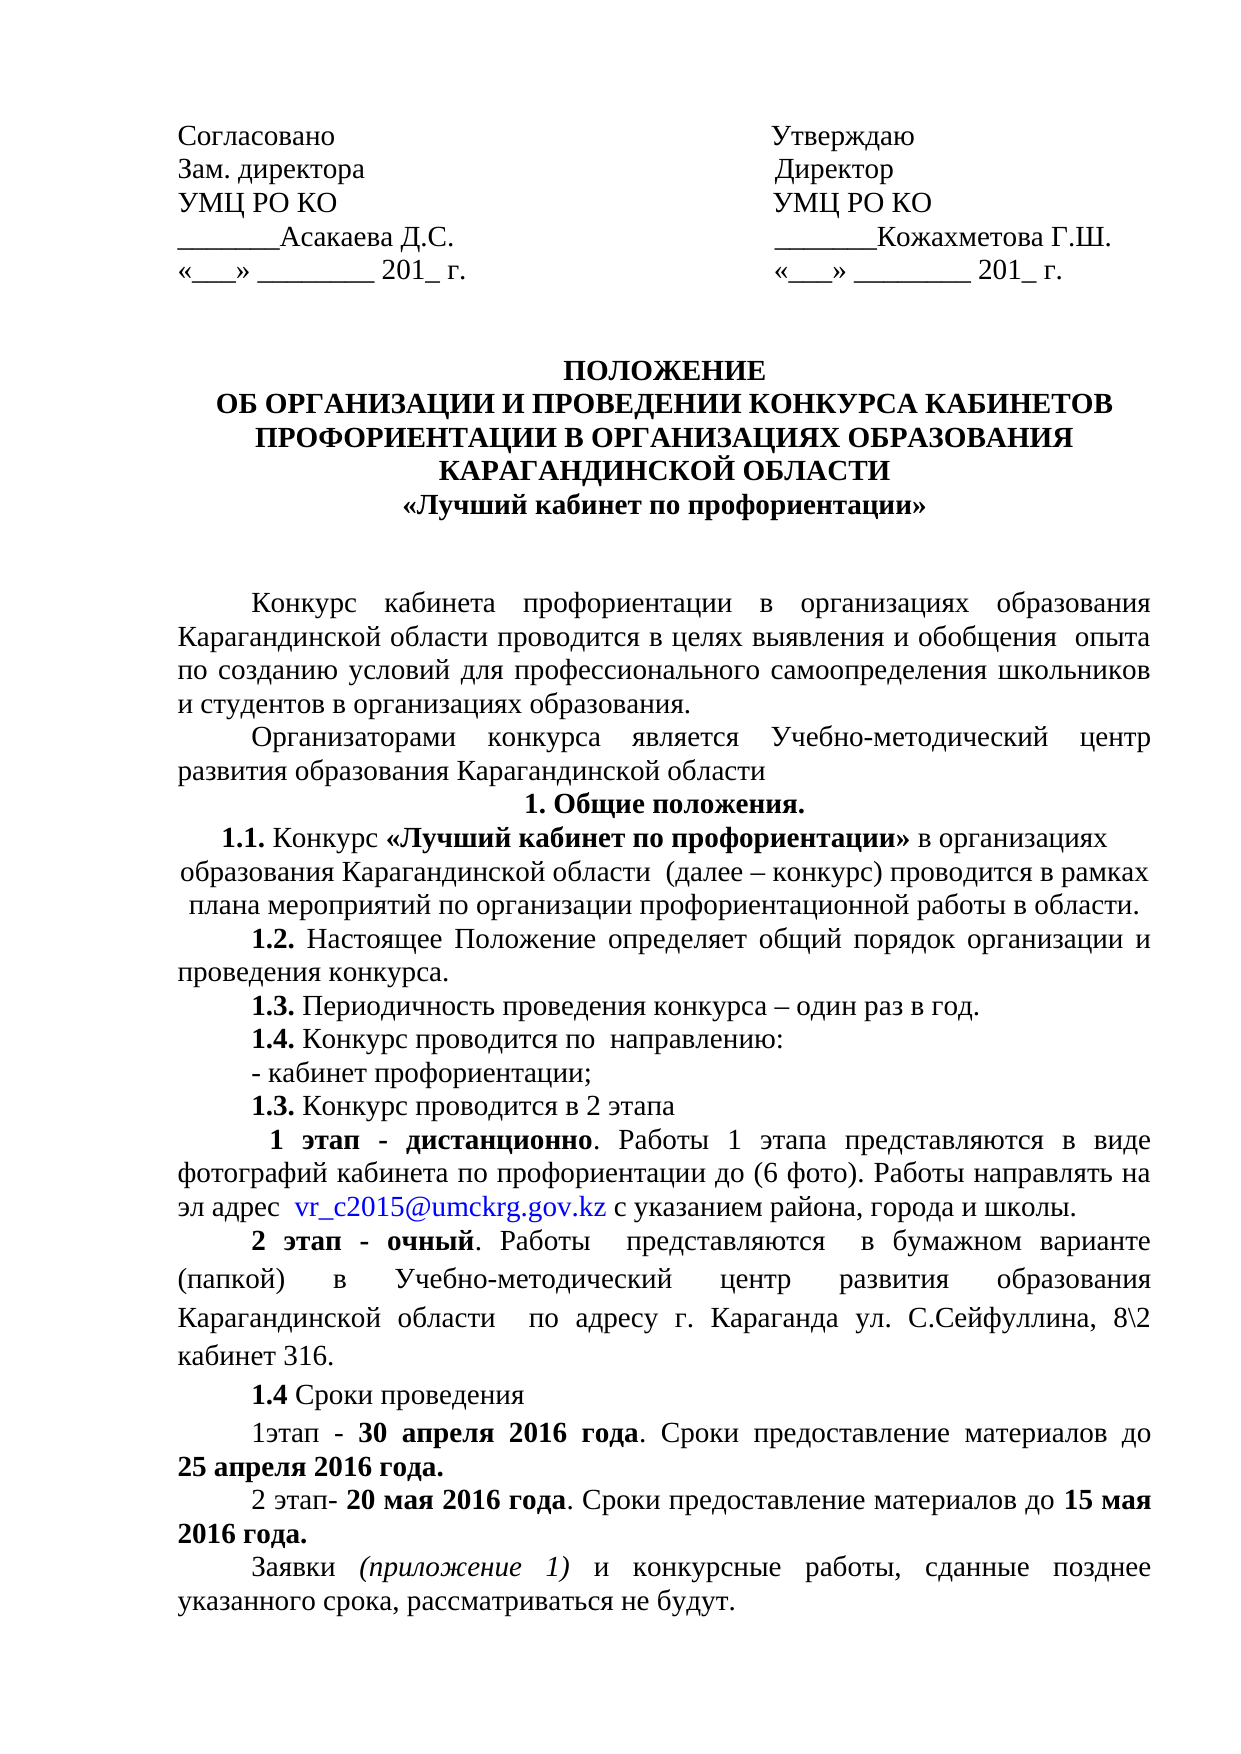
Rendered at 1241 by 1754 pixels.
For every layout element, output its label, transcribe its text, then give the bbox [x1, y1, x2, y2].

text УМЦ РО КО УМЦ РО КО [177, 185, 1152, 219]
text Организаторами конкурса является Учебно-методический центр развития образования Карагандинской области [177, 719, 1152, 787]
text ПОЛОЖЕНИЕ [177, 353, 1152, 386]
text 1этап - 30 апреля 2016 года. Сроки предоставление материалов до 25 апреля 2016 года. [177, 1415, 1152, 1482]
text 1.3. Периодичность проведения конкурса – один раз в год. [177, 988, 1152, 1021]
text 1.1. Конкурс «Лучший кабинет по профориентации» в организациях образования Карагандинской области (далее – конкурс) проводится в рамках плана мероприятий по организации профориентационной работы в области. [177, 820, 1152, 921]
text Конкурс кабинета профориентации в организациях образования Карагандинской области проводится в целях выявления и обобщения опыта по созданию условий для профессионального самоопределения школьников и студентов в организациях образования. [177, 585, 1152, 719]
text - кабинет профориентации; [177, 1055, 1152, 1088]
text Зам. директора Директор [177, 152, 1152, 185]
text 1.4. Конкурс проводится по направлению: [177, 1021, 1152, 1055]
text 1.2. Настоящее Положение определяет общий порядок организации и проведения конкурса. [177, 921, 1152, 988]
text «___» ________ 201_ г. «___» ________ 201_ г. [177, 252, 1152, 286]
text 1. Общие положения. [177, 787, 1152, 820]
text 2 этап - очный. Работы представляются в бумажном варианте (папкой) в Учебно-методический центр развития образования Карагандинской области по адресу г. Караганда ул. С.Сейфуллина, 8\2 кабинет 316. [177, 1223, 1152, 1372]
text 1 этап - дистанционно. Работы 1 этапа представляются в виде фотографий кабинета по профориентации до (6 фото). Работы направлять на эл адрес vr_c2015@umckrg.gov.kz с указанием района, города и школы. [177, 1122, 1152, 1223]
text 1.3. Конкурс проводится в 2 этапа [177, 1088, 1152, 1122]
text 2 этап- 20 мая 2016 года. Сроки предоставление материалов до 15 мая 2016 года. [177, 1482, 1152, 1549]
text «Лучший кабинет по профориентации» [177, 487, 1152, 521]
text 1.4 Сроки проведения [177, 1377, 1152, 1410]
text Заявки (приложение 1) и конкурсные работы, сданные позднее указанного срока, рассматриваться не будут. [177, 1549, 1152, 1617]
text Согласовано Утверждаю [177, 118, 1152, 152]
text _______Асакаева Д.С. _______Кожахметова Г.Ш. [177, 219, 1152, 252]
text ОБ ОРГАНИЗАЦИИ И ПРОВЕДЕНИИ КОНКУРСА КАБИНЕТОВ ПРОФОРИЕНТАЦИИ В ОРГАНИЗАЦИЯХ ОБРАЗОВАНИЯ КАРАГАНДИНСКОЙ ОБЛАСТИ [177, 386, 1152, 487]
